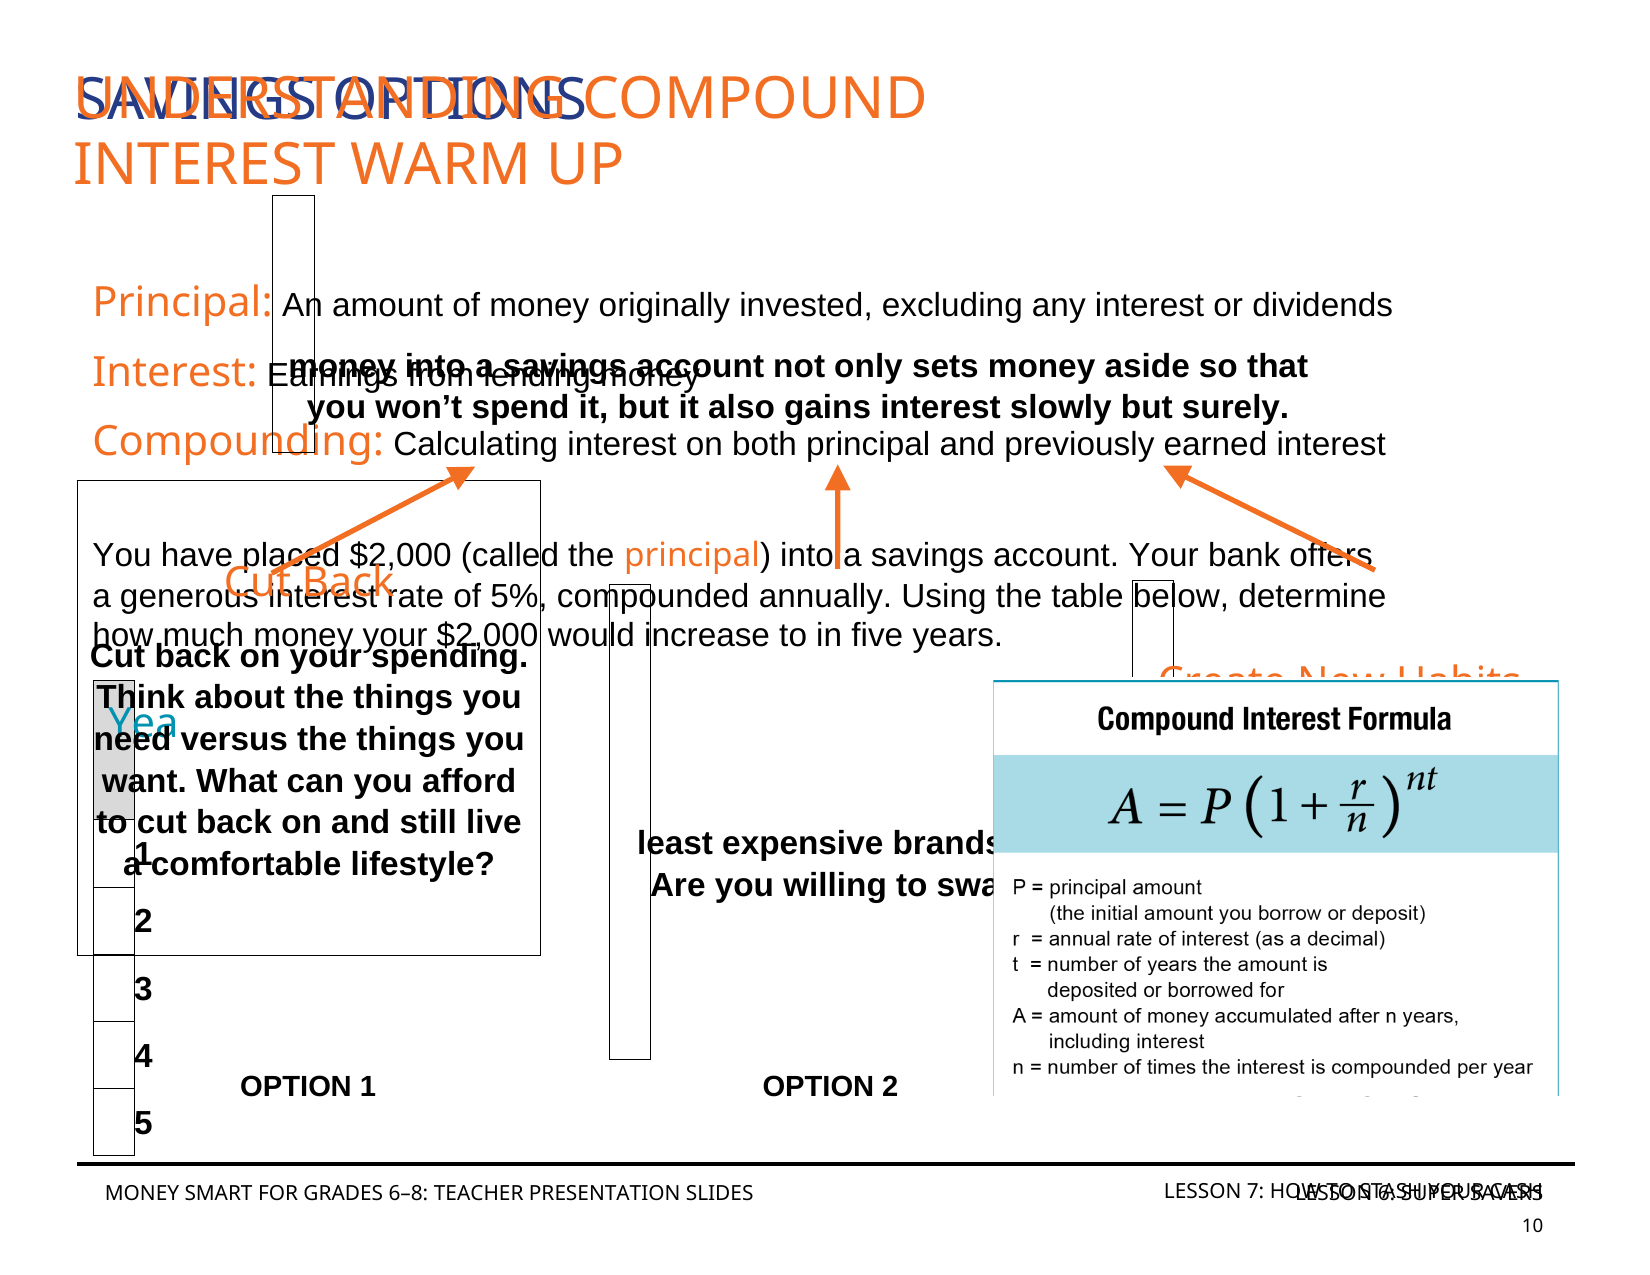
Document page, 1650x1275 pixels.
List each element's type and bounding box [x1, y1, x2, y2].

picture [991, 677, 1559, 1095]
